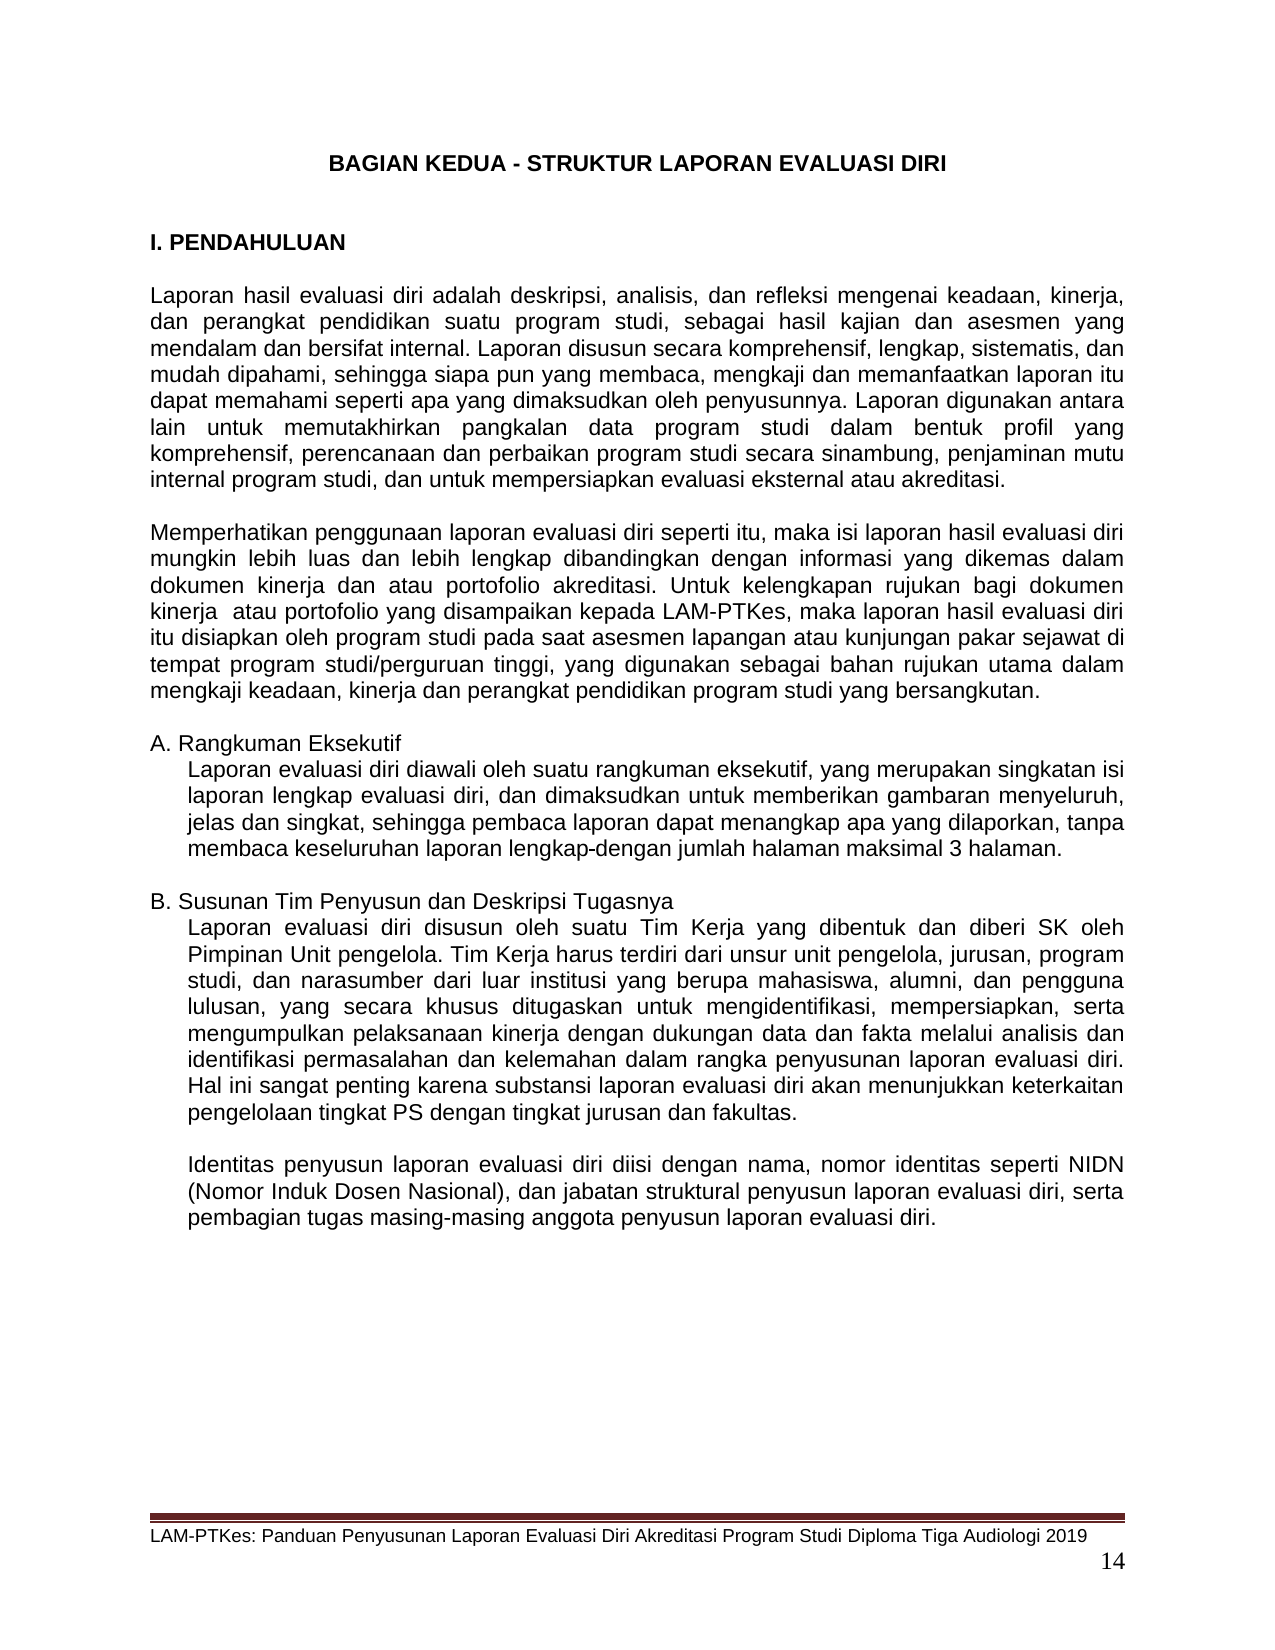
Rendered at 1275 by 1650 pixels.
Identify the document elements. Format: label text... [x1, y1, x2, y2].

text Laporan evaluasi diri diawali oleh suatu rangkuman eksekutif, yang merupakan singkatan isi laporan lengkap evaluasi diri, dan dimaksudkan untuk memberikan gambaran menyeluruh, jelas dan singkat, sehingga pembaca laporan dapat menangkap apa yang dilaporkan, tanpa membaca keseluruhan laporan lengkap dengan jumlah halaman maksimal 3 halaman. [187, 756, 1125, 862]
subtitle I. PENDAHULUAN [150, 229, 1125, 255]
subtitle BAGIAN KEDUA - STRUKTUR LAPORAN EVALUASI DIRI [150, 150, 1125, 176]
text Memperhatikan penggunaan laporan evaluasi diri seperti itu, maka isi laporan hasil evaluasi diri mungkin lebih luas dan lebih lengkap dibandingkan dengan informasi yang dikemas dalam dokumen kinerja dan atau portofolio akreditasi. Untuk kelengkapan rujukan bagi dokumen kinerja atau portofolio yang disampaikan kepada LAM-PTKes, maka laporan hasil evaluasi diri itu disiapkan oleh program studi pada saat asesmen lapangan atau kunjungan pakar sejawat di tempat program studi/perguruan tinggi, yang digunakan sebagai bahan rujukan utama dalam mengkaji keadaan, kinerja dan perangkat pendidikan program studi yang bersangkutan. [150, 519, 1125, 703]
text Identitas penyusun laporan evaluasi diri diisi dengan nama, nomor identitas seperti NIDN (Nomor Induk Dosen Nasional), dan jabatan struktural penyusun laporan evaluasi diri, serta pembagian tugas masing-masing anggota penyusun laporan evaluasi diri. [187, 1151, 1125, 1231]
subtitle B. Susunan Tim Penyusun dan Deskripsi Tugasnya [150, 888, 1125, 914]
text Laporan hasil evaluasi diri adalah deskripsi, analisis, dan refleksi mengenai keadaan, kinerja, dan perangkat pendidikan suatu program studi, sebagai hasil kajian dan asesmen yang mendalam dan bersifat internal. Laporan disusun secara komprehensif, lengkap, sistematis, dan mudah dipahami, sehingga siapa pun yang membaca, mengkaji dan memanfaatkan laporan itu dapat memahami seperti apa yang dimaksudkan oleh penyusunnya. Laporan digunakan antara lain untuk memutakhirkan pangkalan data program studi dalam bentuk profil yang komprehensif, perencanaan dan perbaikan program studi secara sinambung, penjaminan mutu internal program studi, dan untuk mempersiapkan evaluasi eksternal atau akreditasi. [150, 282, 1125, 493]
text Laporan evaluasi diri disusun oleh suatu Tim Kerja yang dibentuk dan diberi SK oleh Pimpinan Unit pengelola. Tim Kerja harus terdiri dari unsur unit pengelola, jurusan, program studi, dan narasumber dari luar institusi yang berupa mahasiswa, alumni, dan pengguna lulusan, yang secara khusus ditugaskan untuk mengidentifikasi, mempersiapkan, serta mengumpulkan pelaksanaan kinerja dengan dukungan data dan fakta melalui analisis dan identifikasi permasalahan dan kelemahan dalam rangka penyusunan laporan evaluasi diri. Hal ini sangat penting karena substansi laporan evaluasi diri akan menunjukkan keterkaitan pengelolaan tingkat PS dengan tingkat jurusan dan fakultas. [187, 914, 1125, 1125]
subtitle A. Rangkuman Eksekutif [150, 730, 1125, 756]
